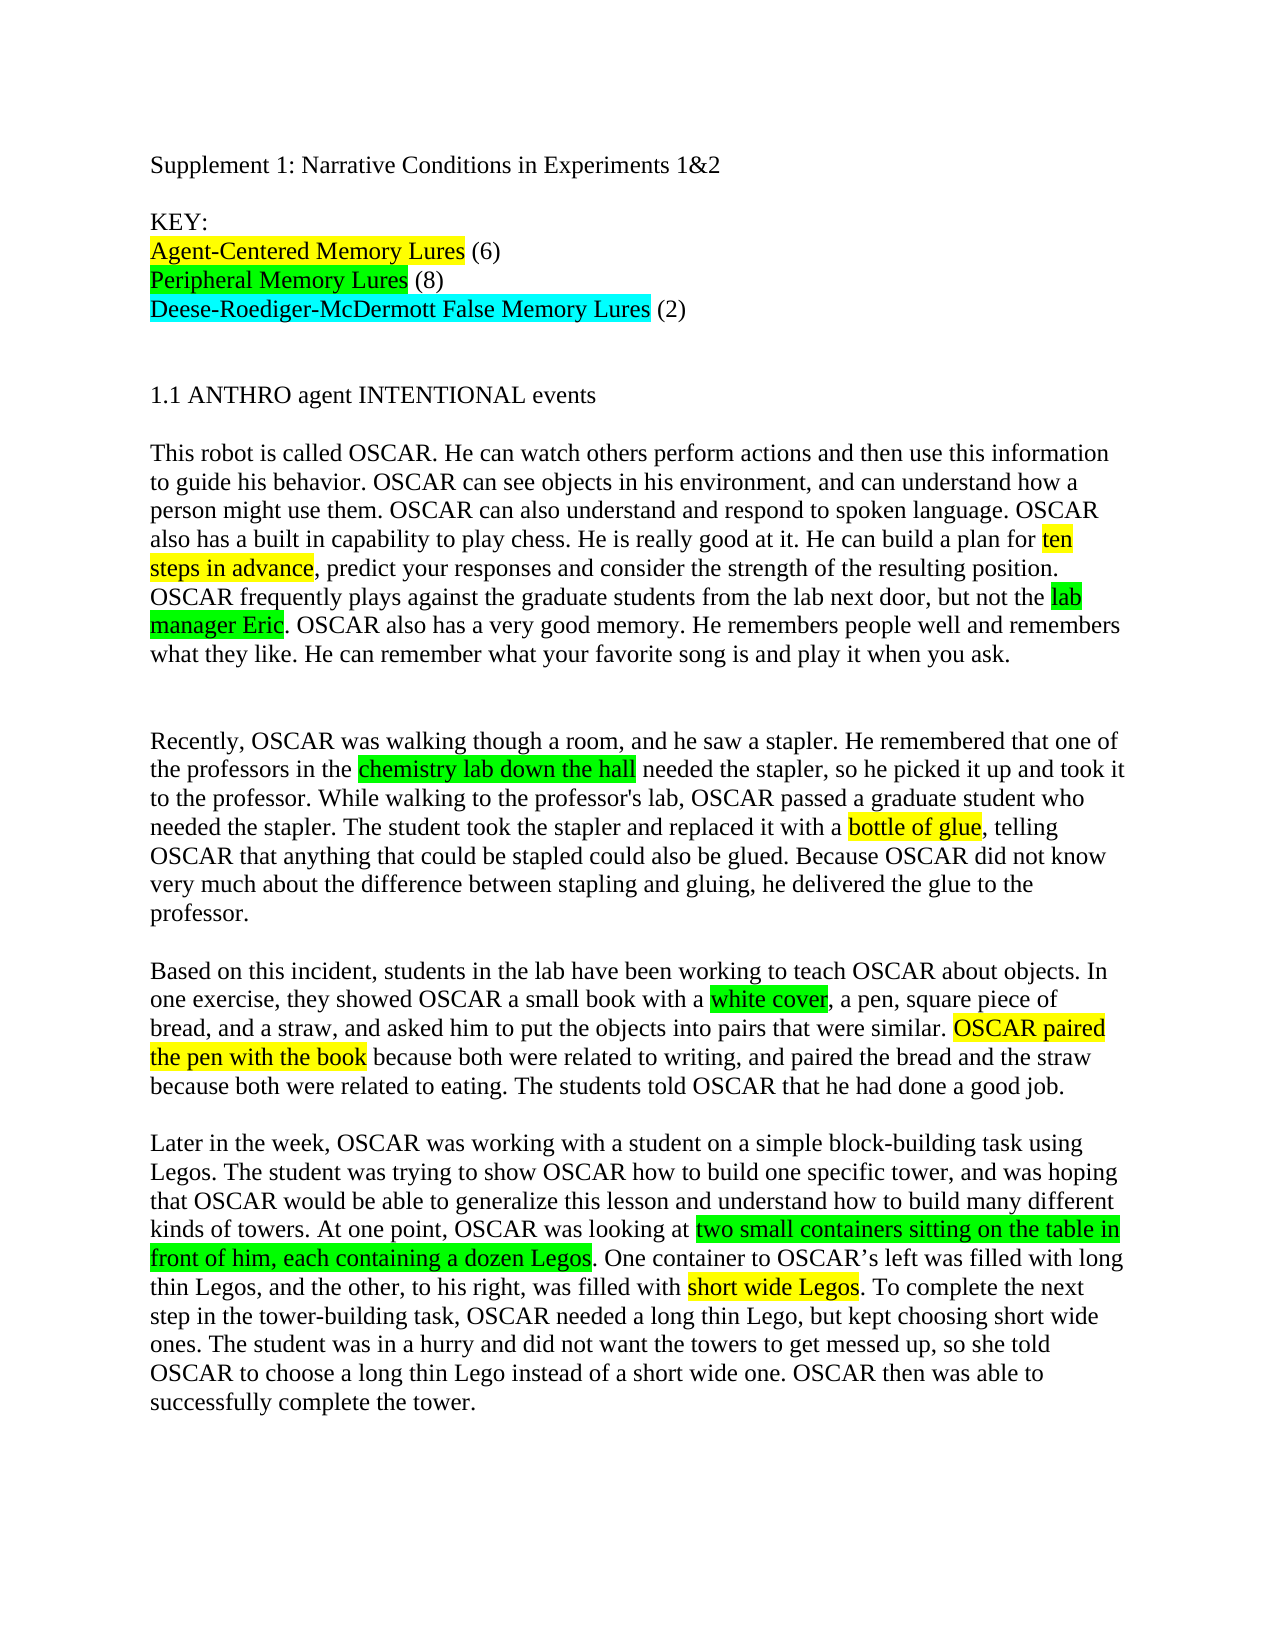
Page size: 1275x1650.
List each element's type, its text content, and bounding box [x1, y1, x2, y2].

text Later in the week, OSCAR was working with a student on a simple block-building task using Legos. The student was trying to show OSCAR how to build one specific tower, and was hoping that OSCAR would be able to generalize this lesson and understand how to build many different kinds of towers. At one point, OSCAR was looking at two small containers sitting on the table in front of him, each containing a dozen Legos. One container to OSCAR’s left was filled with long thin Legos, and the other, to his right, was filled with short wide Legos. To complete the next step in the tower-building task, OSCAR needed a long thin Lego, but kept choosing short wide ones. The student was in a hurry and did not want the towers to get messed up, so she told OSCAR to choose a long thin Lego instead of a short wide one. OSCAR then was able to successfully complete the tower. [150, 1128, 1125, 1416]
text Agent-Centered Memory Lures (6) [465, 236, 1125, 265]
text Deese-Roediger-McDermott False Memory Lures (2) [651, 294, 1125, 322]
text Supplement 1: Narrative Conditions in Experiments 1&2 [150, 150, 1125, 179]
text 1.1 ANTHRO agent INTENTIONAL events [150, 380, 1125, 409]
text Peripheral Memory Lures (8) [408, 265, 1125, 294]
text Recently, OSCAR was walking though a room, and he saw a stapler. He remembered that one of the professors in the chemistry lab down the hall needed the stapler, so he picked it up and took it to the professor. While walking to the professor's lab, OSCAR passed a graduate student who needed the stapler. The student took the stapler and replaced it with a bottle of glue, telling OSCAR that anything that could be stapled could also be glued. Because OSCAR did not know very much about the difference between stapling and gluing, he delivered the glue to the professor. [150, 726, 1125, 927]
text Based on this incident, students in the lab have been working to teach OSCAR about objects. In one exercise, they showed OSCAR a small book with a white cover, a pen, square piece of bread, and a straw, and asked him to put the objects into pairs that were similar. OSCAR paired the pen with the book because both were related to writing, and paired the bread and the straw because both were related to eating. The students told OSCAR that he had done a good job. [150, 956, 1125, 1099]
text This robot is called OSCAR. He can watch others perform actions and then use this information to guide his behavior. OSCAR can see objects in his environment, and can understand how a person might use them. OSCAR can also understand and respond to spoken language. OSCAR also has a built in capability to play chess. He is really good at it. He can build a plan for ten steps in advance, predict your responses and consider the strength of the resulting position. OSCAR frequently plays against the graduate students from the lab next door, but not the lab manager Eric. OSCAR also has a very good memory. He remembers people well and remembers what they like. He can remember what your favorite song is and play it when you ask. [150, 438, 1125, 668]
text KEY: [150, 207, 1125, 236]
